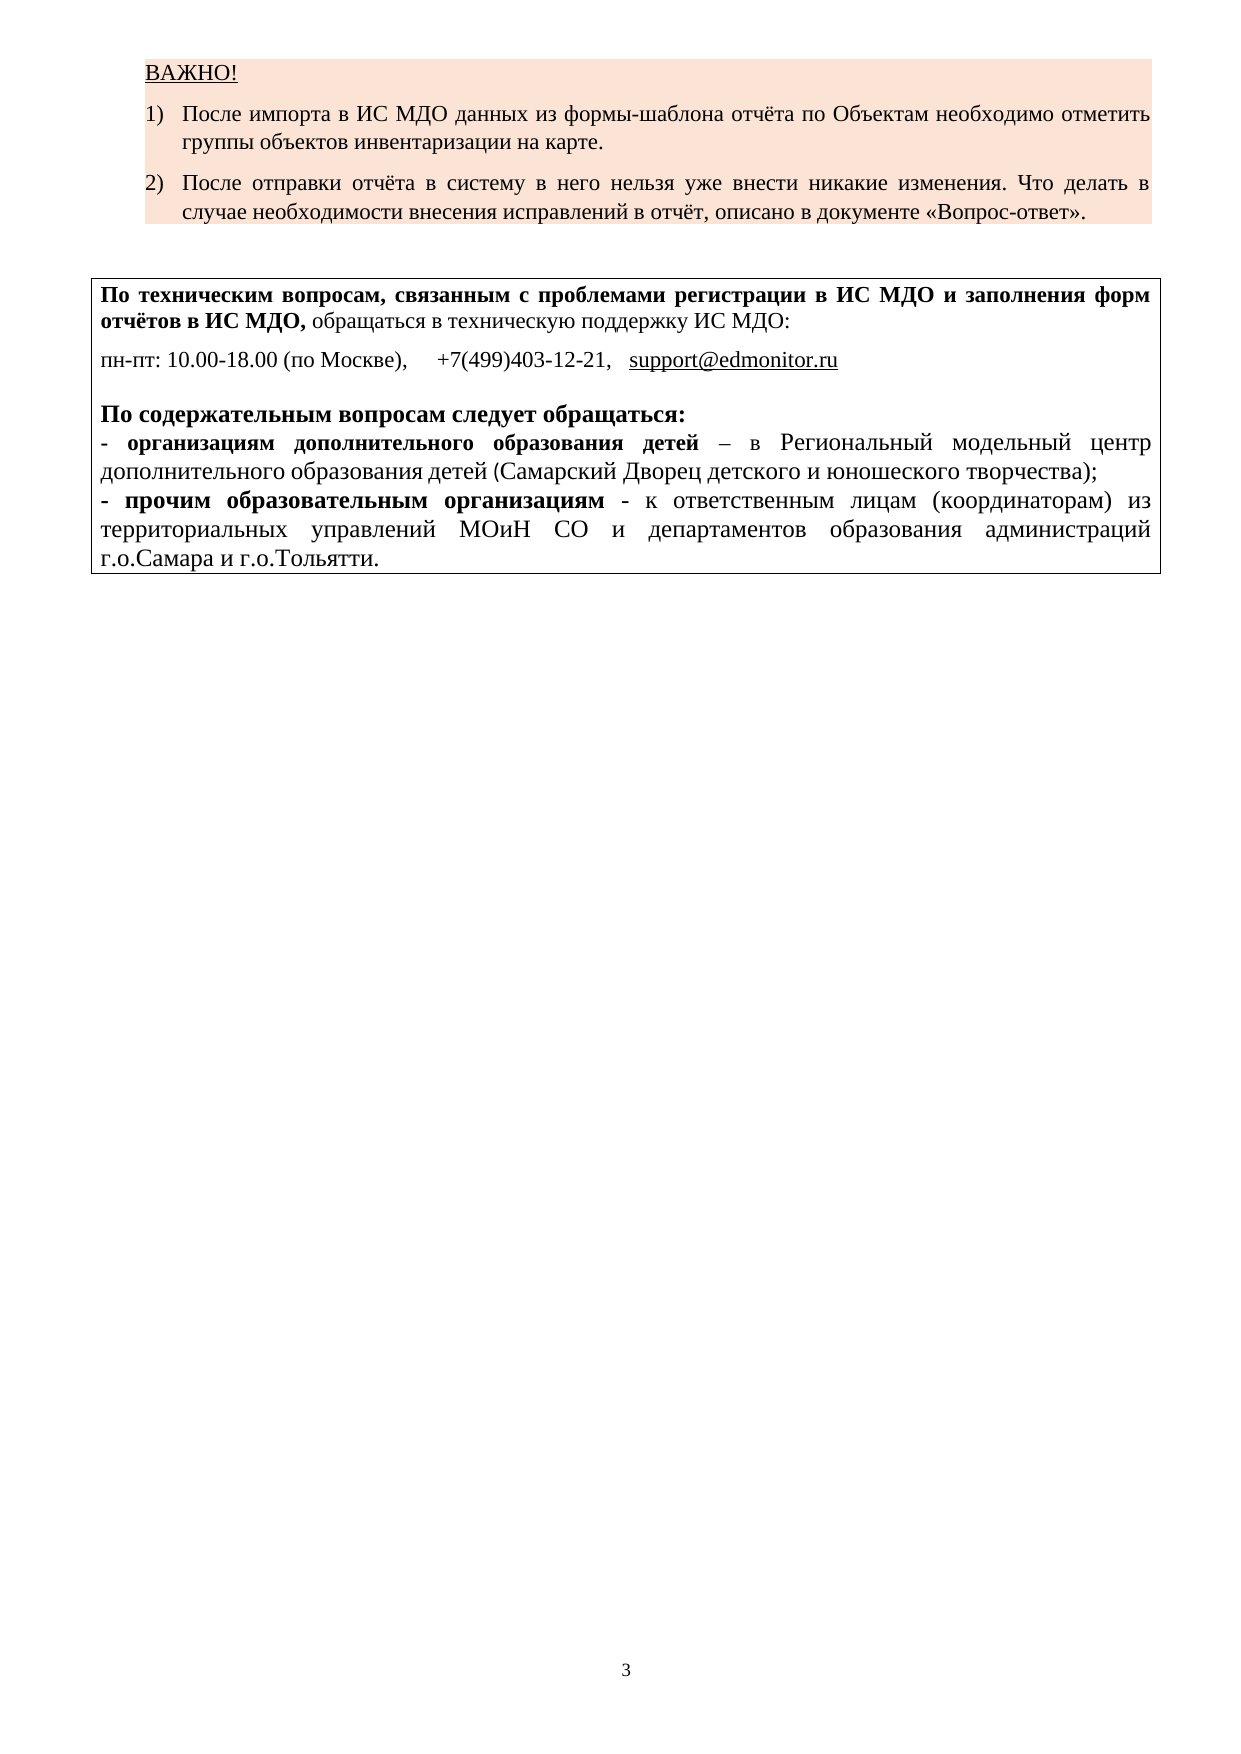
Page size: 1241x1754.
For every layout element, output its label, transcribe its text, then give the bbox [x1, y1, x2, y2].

text По содержательным вопросам следует обращаться: [100, 399, 1152, 427]
text - прочим образовательным организациям - к ответственным лицам (координаторам) из территориальных управлений МОиН СО и департаментов образования администраций г.о.Самара и г.о.Тольятти. [92, 482, 1160, 573]
list После импорта в ИС МДО данных из формы-шаблона отчёта по Объектам необходимо отметить группы объектов инвентаризации на карте. [145, 100, 1152, 155]
list ВАЖНО! [145, 59, 1152, 85]
list После отправки отчёта в систему в него нельзя уже внести никакие изменения. Что делать в случае необходимости внесения исправлений в отчёт, описано в документе «Вопрос-ответ». [145, 169, 1152, 224]
text По техническим вопросам, связанным с проблемами регистрации в ИС МДО и заполнения форм отчётов в ИС МДО, обращаться в техническую поддержку ИС МДО: [92, 279, 1160, 333]
text - организациям дополнительного образования детей – в Региональный модельный центр дополнительного образования детей (Самарский Дворец детского и юношеского творчества); [100, 427, 1152, 482]
text пн-пт: 10.00-18.00 (по Москве), +7(499)403-12-21, support@edmonitor.ru [92, 343, 1160, 372]
